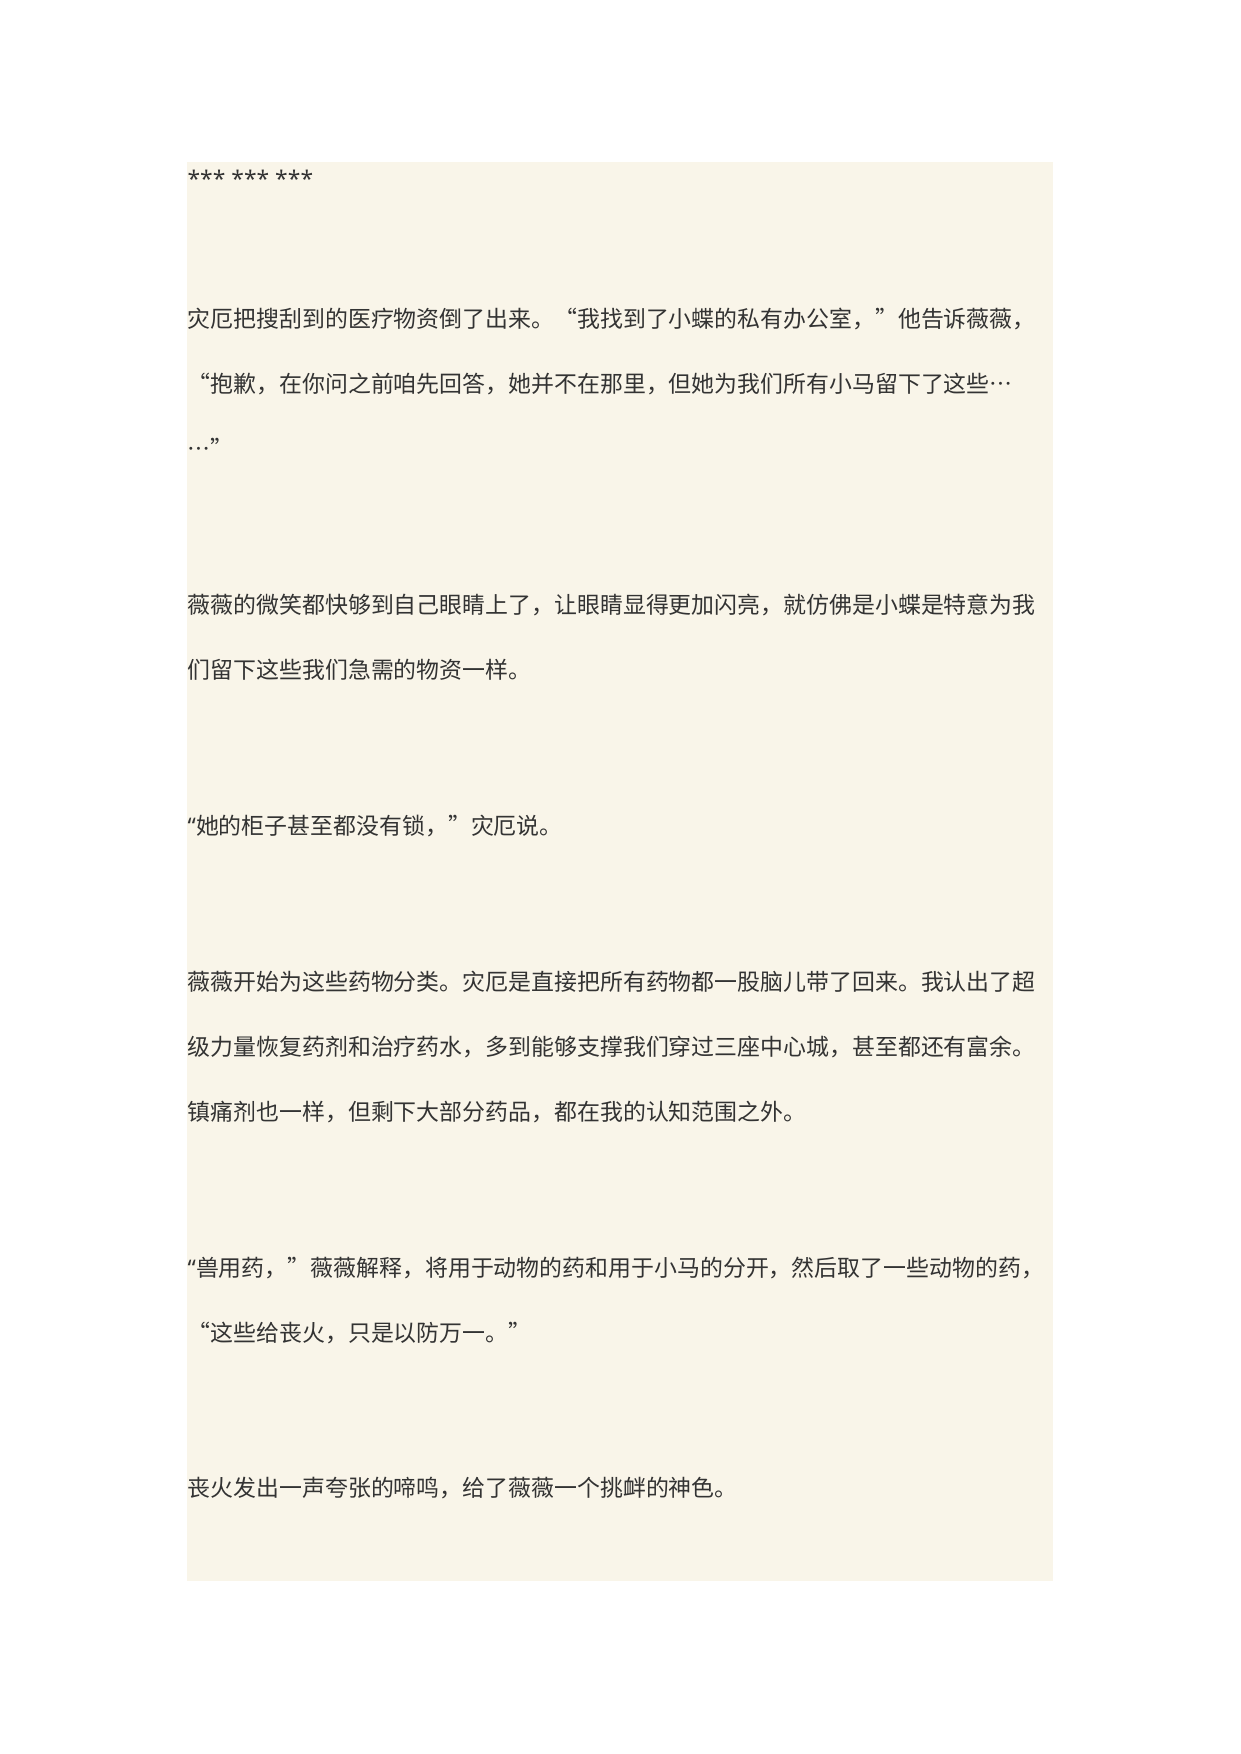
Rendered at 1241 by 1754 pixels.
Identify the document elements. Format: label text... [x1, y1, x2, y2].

text 丧火发出一声夸张的啼鸣，给了薇薇一个挑衅的神色。 [187, 1454, 1053, 1519]
text 薇薇开始为这些药物分类。灾厄是直接把所有药物都一股脑儿带了回来。我认出了超级力量恢复药剂和治疗药水，多到能够支撑我们穿过三座中心城，甚至都还有富余。镇痛剂也一样，但剩下大部分药品，都在我的认知范围之外。 [187, 948, 1053, 1143]
text 薇薇的微笑都快够到自己眼睛上了，让眼睛显得更加闪亮，就仿佛是小蝶是特意为我们留下这些我们急需的物资一样。 [187, 571, 1053, 701]
text 灾厄把搜刮到的医疗物资倒了出来。“我找到了小蝶的私有办公室，”他告诉薇薇，“抱歉，在你问之前咱先回答，她并不在那里，但她为我们所有小马留下了这些……” [187, 285, 1053, 480]
text *** *** *** [187, 162, 1053, 194]
text “她的柜子甚至都没有锁，”灾厄说。 [187, 792, 1053, 857]
text “兽用药，”薇薇解释，将用于动物的药和用于小马的分开，然后取了一些动物的药，“这些给丧火，只是以防万一。” [187, 1234, 1053, 1364]
